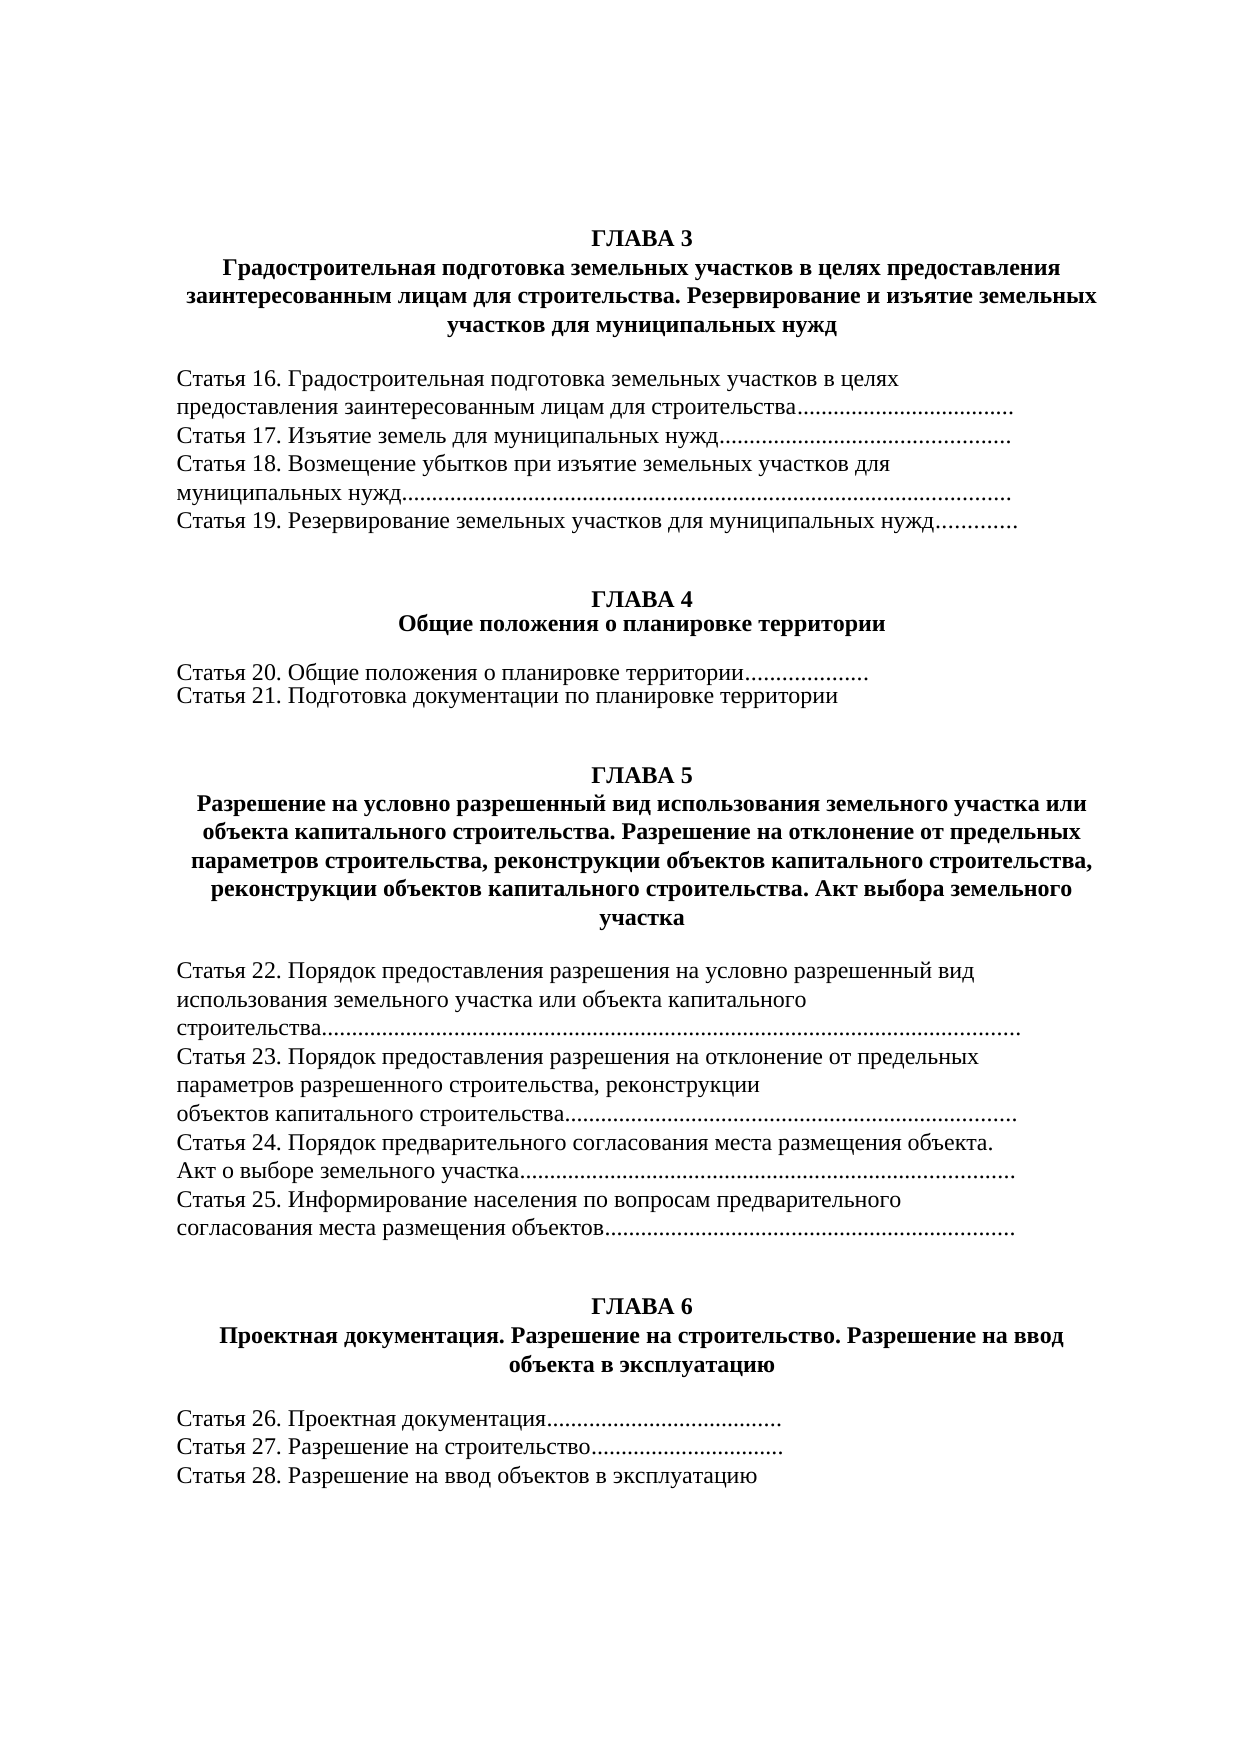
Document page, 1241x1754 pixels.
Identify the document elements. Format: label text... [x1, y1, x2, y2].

text ГЛАВА 4 [176, 588, 1107, 612]
text объектов капитального строительства [176, 1099, 1107, 1127]
text Градостроительная подготовка земельных участков в целях предоставления заинтересованным лицам для строительства. Резервирование и изъятие земельных участков для муниципальных нужд [176, 253, 1107, 338]
text ГЛАВА 3 [176, 210, 1107, 253]
text Акт о выборе земельного участка [176, 1156, 1107, 1184]
text Статья 21. Подготовка документации по планировке территории [176, 685, 1107, 709]
text Статья 18. Возмещение убытков при изъятие земельных участков для [176, 449, 1107, 477]
text муниципальных нужд [176, 477, 1107, 506]
text предоставления заинтересованным лицам для строительства [176, 392, 1107, 420]
text Статья 25. Информирование населения по вопросам предварительного согласования места размещения объектов [176, 1184, 1018, 1241]
text строительства [176, 1013, 1107, 1042]
text Статья 24. Порядок предварительного согласования места размещения объекта. [176, 1127, 1107, 1156]
text Статья 20. Общие положения о планировке территории [176, 661, 1107, 685]
text Статья 22. Порядок предоставления разрешения на условно разрешенный вид использования земельного участка или объекта капитального [176, 956, 1018, 1013]
text Статья 23. Порядок предоставления разрешения на отклонение от предельных параметров разрешенного строительства, реконструкции [176, 1042, 1018, 1099]
text Статья 27. Разрешение на строительство [176, 1432, 1107, 1460]
text Статья 17. Изъятие земель для муниципальных нужд [176, 420, 1107, 449]
text Статья 28. Разрешение на ввод объектов в эксплуатацию [176, 1460, 1107, 1489]
text Разрешение на условно разрешенный вид использования земельного участка или объекта капитального строительства. Разрешение на отклонение от предельных параметров строительства, реконструкции объектов капитального строительства, реконструкции объектов капитального строительства. Акт выбора земельного участка [176, 788, 1107, 931]
text ГЛАВА 5 [176, 764, 1107, 788]
text Статья 16. Градостроительная подготовка земельных участков в целях [176, 363, 1107, 392]
text ГЛАВА 6 [176, 1291, 1107, 1320]
text Статья 19. Резервирование земельных участков для муниципальных нужд [176, 506, 1107, 534]
text Статья 26. Проектная документация [176, 1403, 1107, 1432]
text Проектная документация. Разрешение на строительство. Разрешение на ввод объекта в эксплуатацию [176, 1320, 1107, 1378]
text Общие положения о планировке территории [176, 612, 1107, 636]
